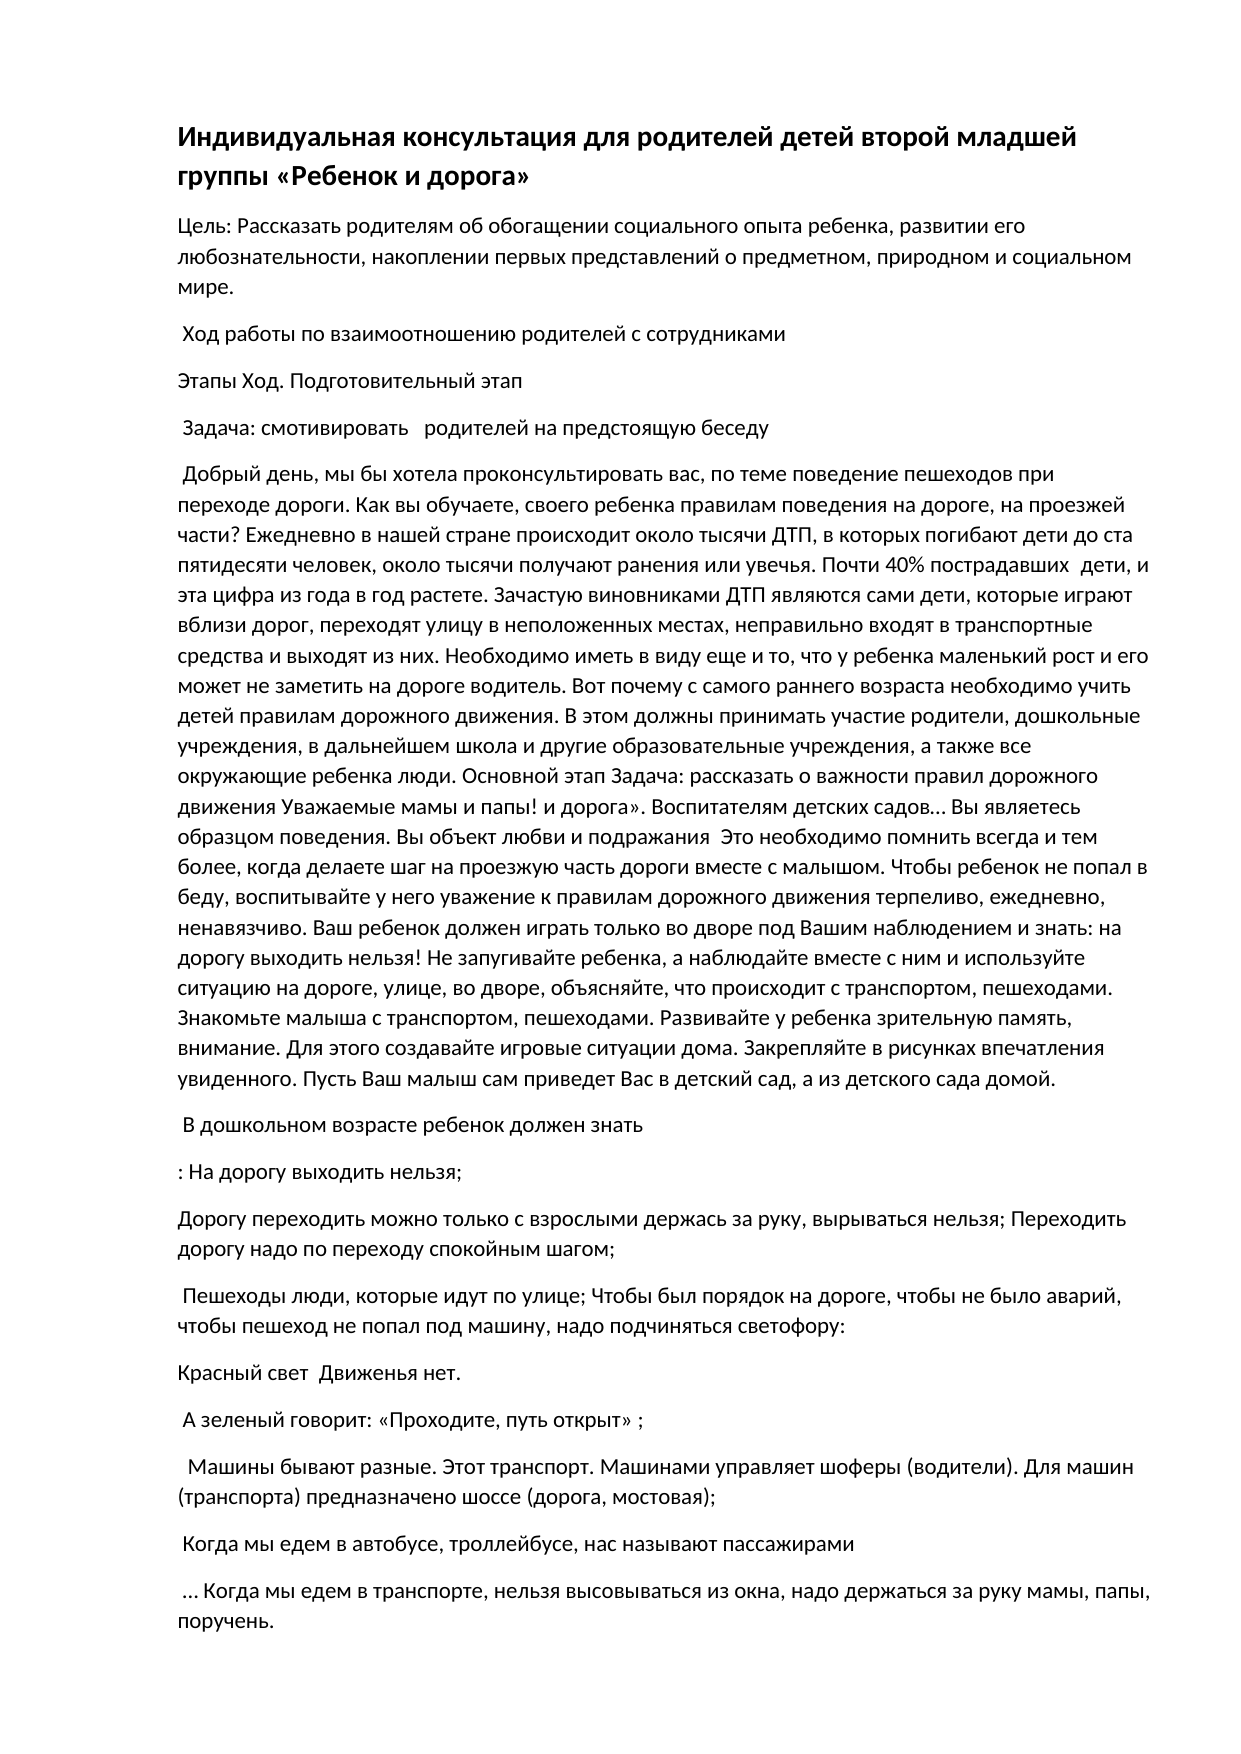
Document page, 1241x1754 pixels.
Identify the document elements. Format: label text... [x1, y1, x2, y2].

text Пешеходы люди, которые идут по улице; Чтобы был порядок на дороге, чтобы не было аварий, чтобы пешеход не попал под машину, надо подчиняться светофору: [177, 1281, 1152, 1340]
text Этапы Ход. Подготовительный этап [177, 366, 1152, 394]
text … Когда мы едем в транспорте, нельзя высовываться из окна, надо держаться за руку мамы, папы, поручень. [177, 1576, 1152, 1634]
text Машины бывают разные. Этот транспорт. Машинами управляет шоферы (водители). Для машин (транспорта) предназначено шоссе (дорога, мостовая); [177, 1452, 1152, 1511]
text Дорогу переходить можно только с взрослыми держась за руку, вырываться нельзя; Переходить дорогу надо по переходу спокойным шагом; [177, 1204, 1152, 1263]
text Красный свет Движенья нет. [177, 1358, 1152, 1387]
text Индивидуальная консультация для родителей детей второй младшей группы «Ребенок и дорога» [177, 118, 1152, 192]
text В дошкольном возрасте ребенок должен знать [177, 1111, 1152, 1139]
text Задача: смотивировать родителей на предстоящую беседу [177, 413, 1152, 441]
text Цель: Рассказать родителям об обогащении социального опыта ребенка, развитии его любознательности, накоплении первых представлений о предметном, природном и социальном мире. [177, 212, 1152, 300]
text А зеленый говорит: «Проходите, путь открыт» ; [177, 1405, 1152, 1433]
text Добрый день, мы бы хотела проконсультировать вас, по теме поведение пешеходов при переходе дороги. Как вы обучаете, своего ребенка правилам поведения на дороге, на проезжей части? Ежедневно в нашей стране происходит около тысячи ДТП, в которых погибают дети до ста пятидесяти человек, около тысячи получают ранения или увечья. Почти 40% пострадавших дети, и эта цифра из года в год растете. Зачастую виновниками ДТП являются сами дети, которые играют вблизи дорог, переходят улицу в неположенных местах, неправильно входят в транспортные средства и выходят из них. Необходимо иметь в виду еще и то, что у ребенка маленький рост и его может не заметить на дороге водитель. Вот почему с самого раннего возраста необходимо учить детей правилам дорожного движения. В этом должны принимать участие родители, дошкольные учреждения, в дальнейшем школа и другие образовательные учреждения, а также все окружающие ребенка люди. Основной этап Задача: рассказать о важности правил дорожного движения Уважаемые мамы и папы! и дорога». Воспитателям детских садов… Вы являетесь образцом поведения. Вы объект любви и подражания Это необходимо помнить всегда и тем более, когда делаете шаг на проезжую часть дороги вместе с малышом. Чтобы ребенок не попал в беду, воспитывайте у него уважение к правилам дорожного движения терпеливо, ежедневно, ненавязчиво. Ваш ребенок должен играть только во дворе под Вашим наблюдением и знать: на дорогу выходить нельзя! Не запугивайте ребенка, а наблюдайте вместе с ним и используйте ситуацию на дороге, улице, во дворе, объясняйте, что происходит с транспортом, пешеходами. Знакомьте малыша с транспортом, пешеходами. Развивайте у ребенка зрительную память, внимание. Для этого создавайте игровые ситуации дома. Закрепляйте в рисунках впечатления увиденного. Пусть Ваш малыш сам приведет Вас в детский сад, а из детского сада домой. [177, 459, 1152, 1092]
text Когда мы едем в автобусе, троллейбусе, нас называют пассажирами [177, 1529, 1152, 1557]
text : На дорогу выходить нельзя; [177, 1157, 1152, 1186]
text Ход работы по взаимоотношению родителей с сотрудниками [177, 319, 1152, 347]
